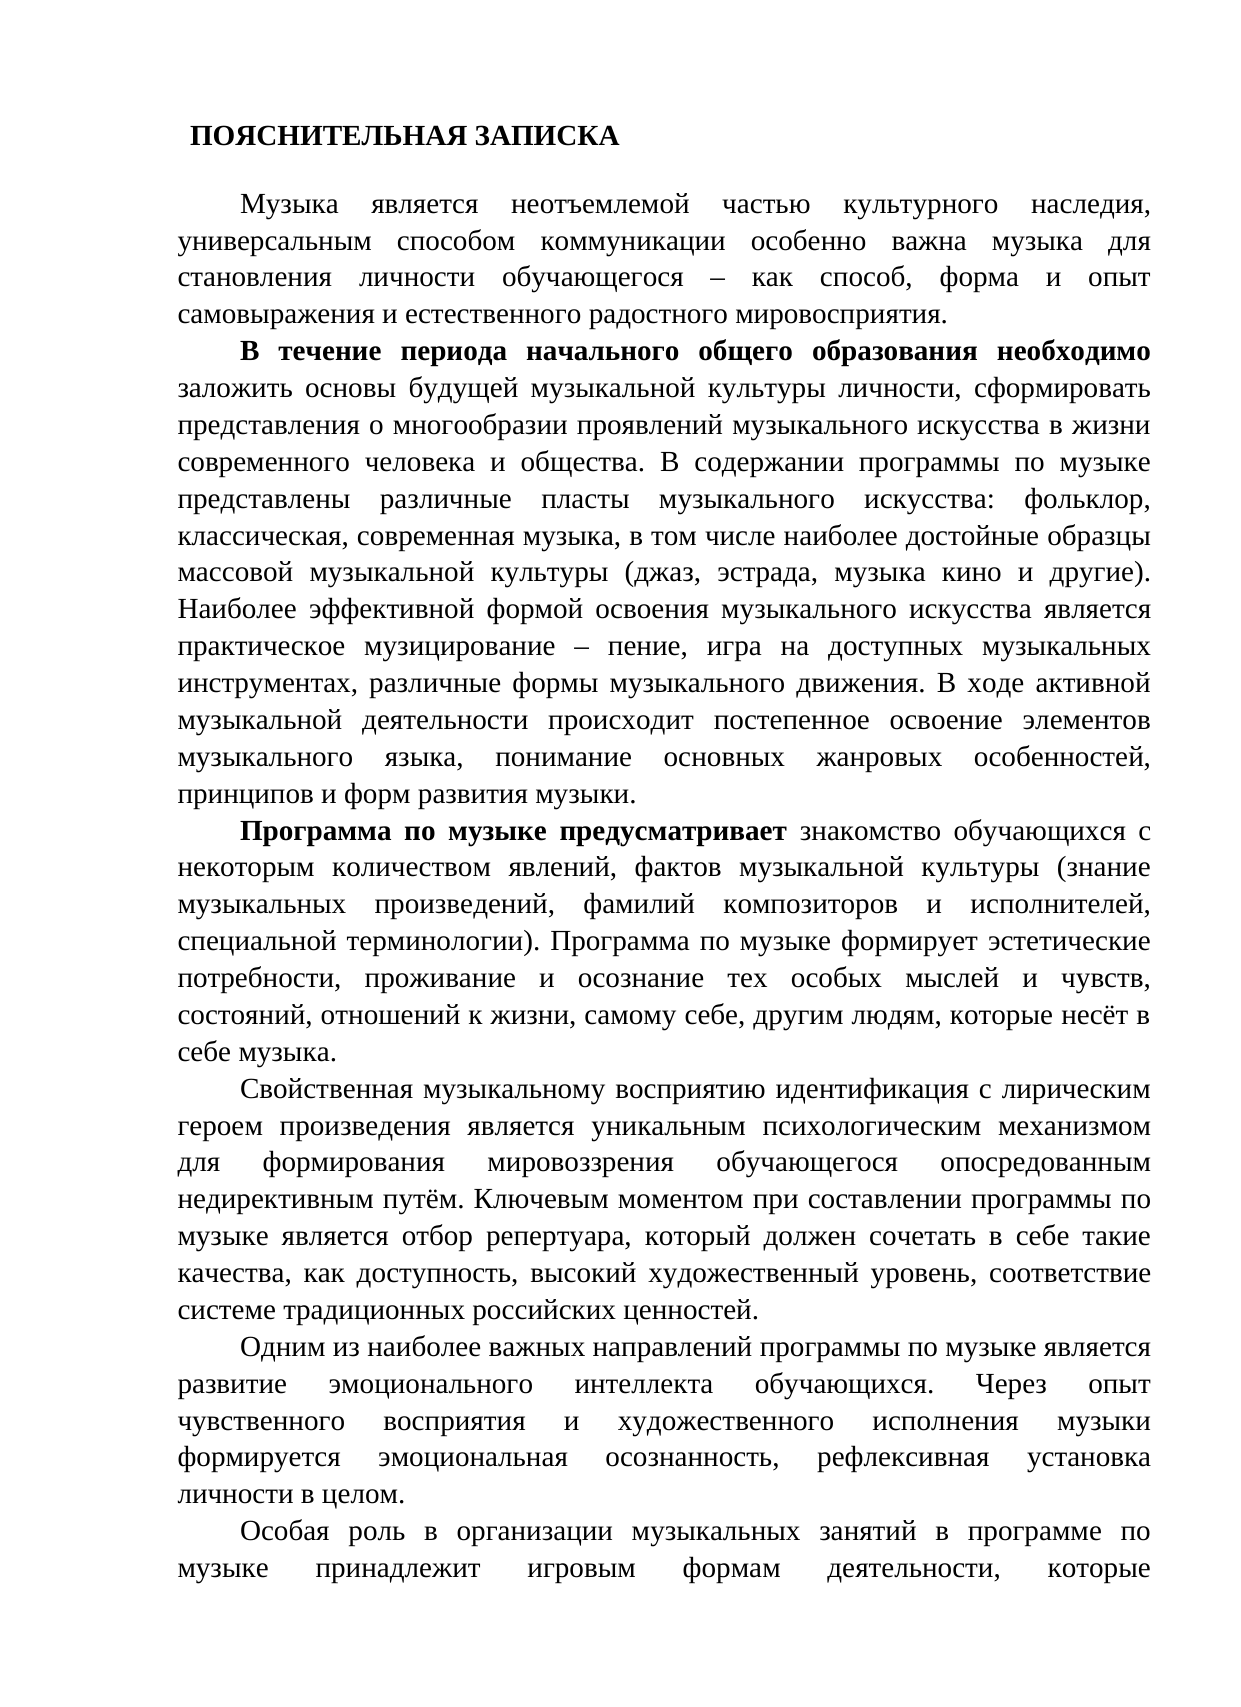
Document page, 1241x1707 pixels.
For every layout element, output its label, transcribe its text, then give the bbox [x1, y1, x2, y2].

text В течение периода начального общего образования необходимо заложить основы будущей музыкальной культуры личности, сформировать представления о многообразии проявлений музыкального искусства в жизни современного человека и общества. В содержании программы по музыке представлены различные пласты музыкального искусства: фольклор, классическая, современная музыка, в том числе наиболее достойные образцы массовой музыкальной культуры (джаз, эстрада, музыка кино и другие). Наиболее эффективной формой освоения музыкального искусства является практическое музицирование – пение, игра на доступных музыкальных инструментах, различные формы музыкального движения. В ходе активной музыкальной деятельности происходит постепенное освоение элементов музыкального языка, понимание основных жанровых особенностей, принципов и форм развития музыки. [177, 333, 1152, 809]
text ПОЯСНИТЕЛЬНАЯ ЗАПИСКА [190, 118, 1152, 152]
text Свойственная музыкальному восприятию идентификация с лирическим героем произведения является уникальным психологическим механизмом для формирования мировоззрения обучающегося опосредованным недирективным путём. Ключевым моментом при составлении программы по музыке является отбор репертуара, который должен сочетать в себе такие качества, как доступность, высокий художественный уровень, соответствие системе традиционных российских ценностей. [177, 1071, 1152, 1326]
text Программа по музыке предусматривает знакомство обучающихся с некоторым количеством явлений, фактов музыкальной культуры (знание музыкальных произведений, фамилий композиторов и исполнителей, специальной терминологии). Программа по музыке формирует эстетические потребности, проживание и осознание тех особых мыслей и чувств, состояний, отношений к жизни, самому себе, другим людям, которые несёт в себе музыка. [177, 813, 1152, 1067]
text Музыка является неотъемлемой частью культурного наследия, универсальным способом коммуникации особенно важна музыка для становления личности обучающегося – как способ, форма и опыт самовыражения и естественного радостного мировосприятия. [177, 186, 1152, 330]
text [177, 1513, 1152, 1584]
text Одним из наиболее важных направлений программы по музыке является развитие эмоционального интеллекта обучающихся. Через опыт чувственного восприятия и художественного исполнения музыки формируется эмоциональная осознанность, рефлексивная установка личности в целом. [177, 1329, 1152, 1510]
